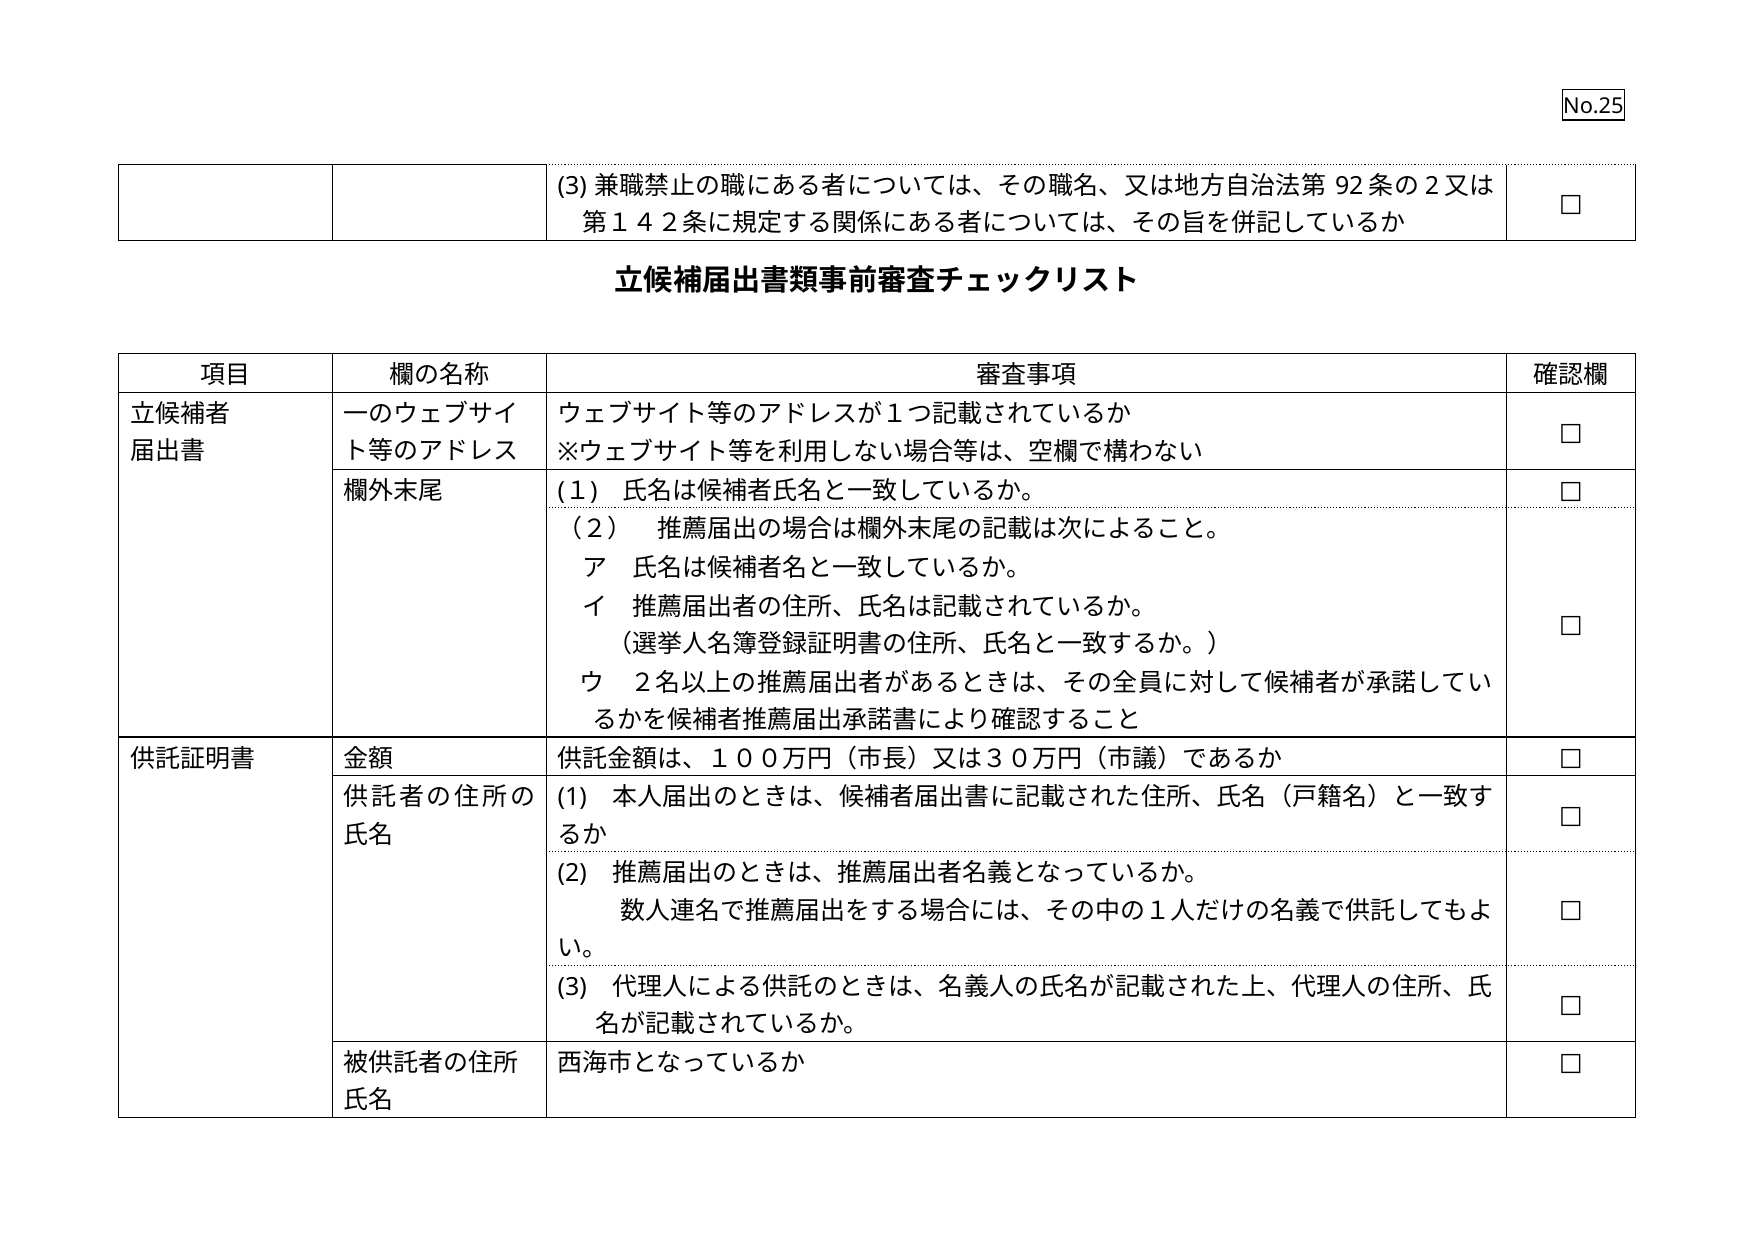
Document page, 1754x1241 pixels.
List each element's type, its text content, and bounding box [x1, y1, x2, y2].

table_cell □ [1507, 393, 1635, 469]
table_cell □ [1507, 470, 1635, 507]
table_cell 被供託者の住所 氏名 [333, 1042, 546, 1117]
table_cell 西海市となっているか [547, 1042, 1506, 1117]
table_header 審査事項 [547, 354, 1506, 392]
table_cell ア 氏名は候補者名と一致しているか。 [547, 546, 1506, 584]
table_cell (3) 兼職禁止の職にある者については、その職名、又は地方自治法第92条の2又は第１４２条に規定する関係にある者については、その旨を併記しているか [547, 164, 1506, 239]
table_header 項目 [119, 354, 332, 392]
table_cell 供託金額は、１００万円（市長）又は３０万円（市議）であるか [547, 738, 1506, 775]
table_cell 立候補者 届出書 [119, 393, 332, 736]
table_cell (2) 推薦届出のときは、推薦届出者名義となっているか。 数人連名で推薦届出をする場合には、その中の１人だけの名義で供託してもよい。 [547, 851, 1506, 964]
table_header 欄の名称 [333, 354, 546, 392]
text 立候補届出書類事前審査チェックリスト [118, 241, 1636, 316]
table_header 確認欄 [1507, 354, 1635, 392]
table_cell （２） 推薦届出の場合は欄外末尾の記載は次によること。 [547, 507, 1506, 546]
table_cell □ [1507, 738, 1635, 775]
table_cell (1) 本人届出のときは、候補者届出書に記載された住所、氏名（戸籍名）と一致するか [547, 776, 1506, 851]
table_cell 一のウェブサイト等のアドレス [333, 393, 546, 469]
table_cell イ 推薦届出者の住所、氏名は記載されているか。 （選挙人名簿登録証明書の住所、氏名と一致するか。） [547, 584, 1506, 660]
table_cell □ [1507, 507, 1635, 736]
table_cell 供託証明書 [119, 738, 332, 1117]
table_cell □ [1507, 776, 1635, 851]
table_cell 金額 [333, 738, 546, 775]
table_cell □ [1507, 851, 1635, 964]
table_cell ※ウェブサイト等を利用しない場合等は、空欄で構わない [547, 430, 1506, 469]
table_cell □ [1507, 164, 1635, 239]
table_cell □ [1507, 965, 1635, 1041]
table_cell 欄外末尾 [333, 470, 546, 736]
table_cell □ [1507, 1042, 1635, 1117]
table_cell ウ ２名以上の推薦届出者があるときは、その全員に対して候補者が承諾しているかを候補者推薦届出承諾書により確認すること [547, 660, 1506, 736]
table_cell (１) 氏名は候補者氏名と一致しているか。 [547, 470, 1506, 507]
table_cell ウェブサイト等のアドレスが１つ記載されているか [547, 393, 1506, 430]
table_cell (3) 代理人による供託のときは、名義人の氏名が記載された上、代理人の住所、氏名が記載されているか。 [547, 965, 1506, 1041]
table_cell 供託者の住所の氏名 [333, 776, 546, 1041]
